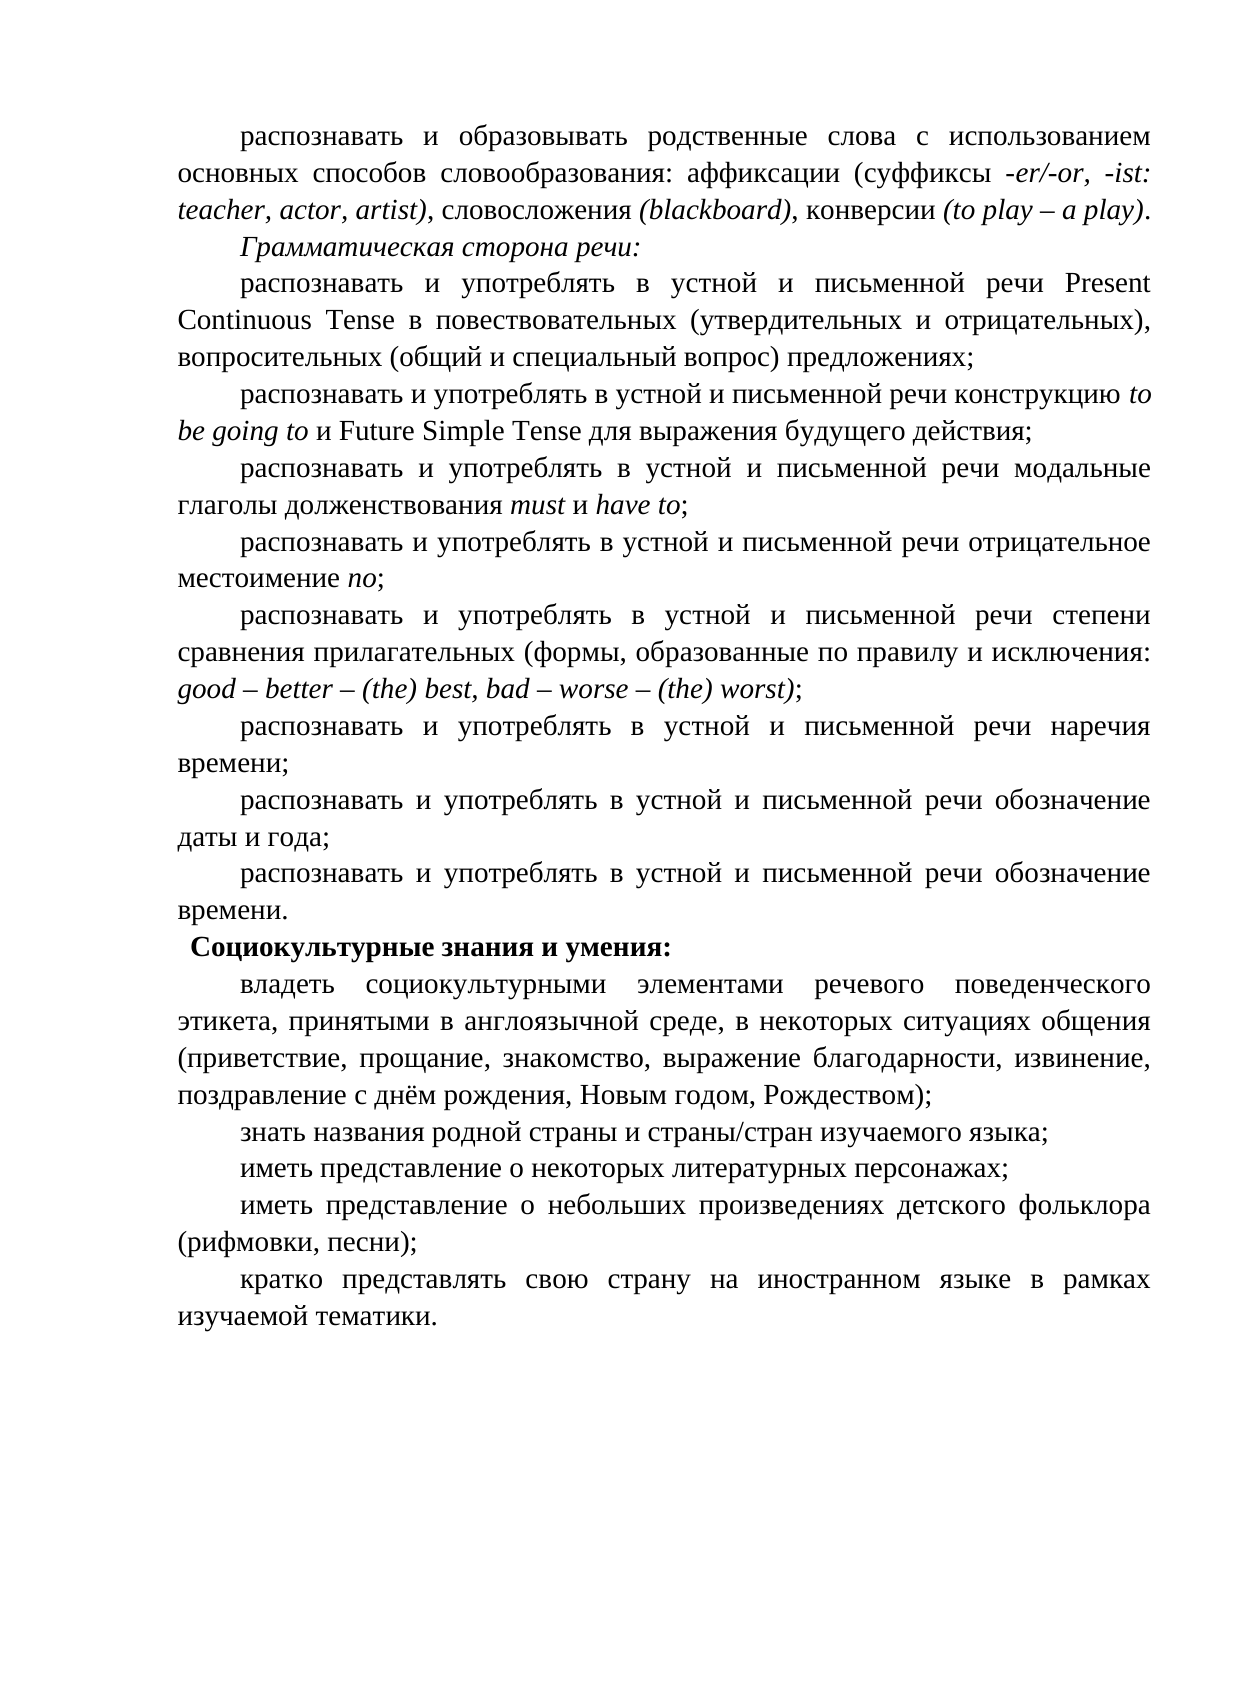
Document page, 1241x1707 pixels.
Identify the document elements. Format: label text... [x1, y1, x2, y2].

text распознавать и образовывать родственные слова с использованием основных способов словообразования: аффиксации (суффиксы -er/-or, -ist: teacher, actor, artist), словосложения (blackboard), конверсии (to play – a play). [177, 118, 1152, 225]
text распознавать и употреблять в устной и письменной речи Present Continuous Tense в повествовательных (утвердительных и отрицательных), вопросительных (общий и специальный вопрос) предложениях; [177, 266, 1152, 373]
text распознавать и употреблять в устной и письменной речи обозначение времени. [177, 856, 1152, 926]
text кратко представлять свою страну на иностранном языке в рамках изучаемой тематики. [177, 1261, 1152, 1332]
text распознавать и употреблять в устной и письменной речи отрицательное местоимение no; [177, 524, 1152, 594]
text распознавать и употреблять в устной и письменной речи наречия времени; [177, 708, 1152, 778]
text знать названия родной страны и страны/стран изучаемого языка; [177, 1114, 1152, 1147]
text распознавать и употреблять в устной и письменной речи конструкцию to be going to и Future Simple Tense для выражения будущего действия; [177, 376, 1152, 447]
text владеть социокультурными элементами речевого поведенческого этикета, принятыми в англоязычной среде, в некоторых ситуациях общения (приветствие, прощание, знакомство, выражение благодарности, извинение, поздравление с днём рождения, Новым годом, Рождеством); [177, 966, 1152, 1110]
text распознавать и употреблять в устной и письменной речи обозначение даты и года; [177, 782, 1152, 852]
text распознавать и употреблять в устной и письменной речи степени сравнения прилагательных (формы, образованные по правилу и исключения: good – better – (the) best, bad – worse – (the) worst); [177, 597, 1152, 705]
text иметь представление о небольших произведениях детского фольклора (рифмовки, песни); [177, 1187, 1152, 1258]
text распознавать и употреблять в устной и письменной речи модальные глаголы долженствования must и have to; [177, 450, 1152, 520]
text Грамматическая сторона речи: [177, 229, 1152, 262]
text иметь представление о некоторых литературных персонажах; [177, 1151, 1152, 1184]
text Социокультурные знания и умения: [190, 929, 1152, 963]
